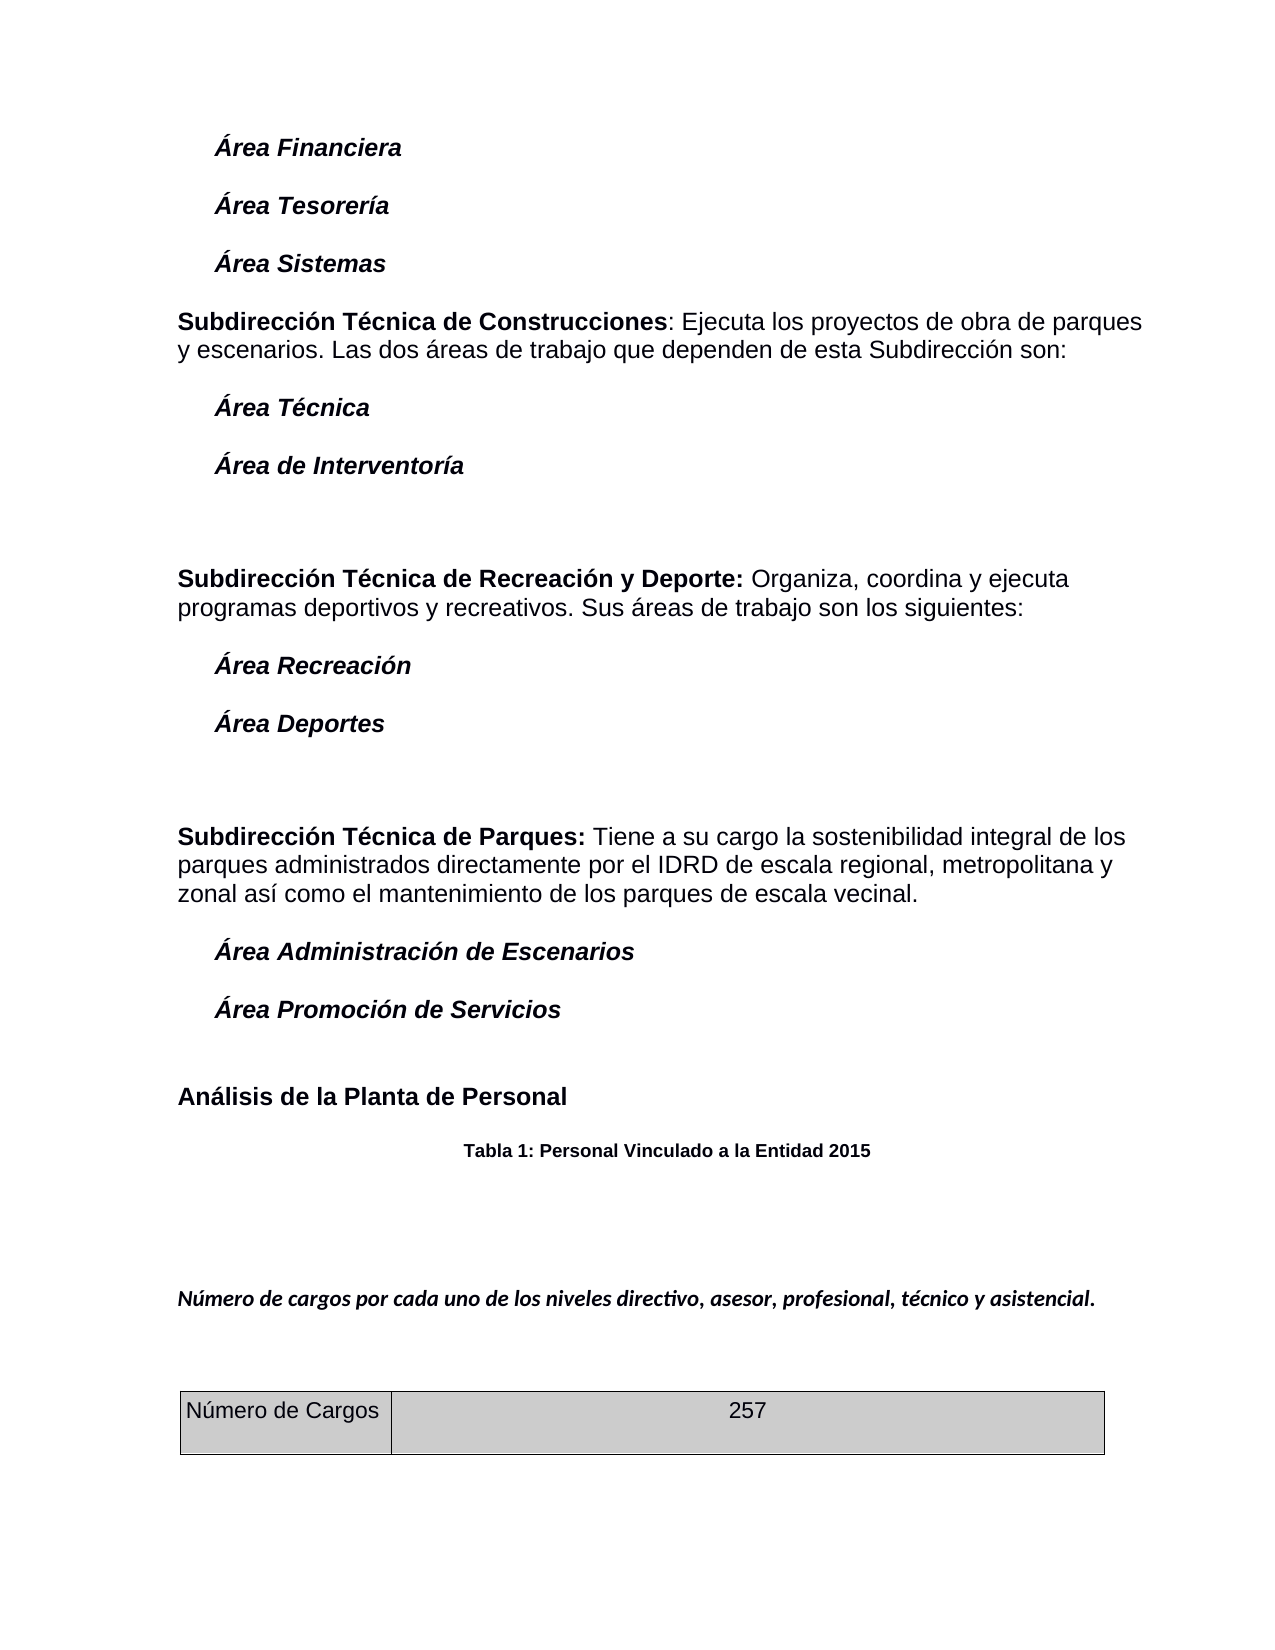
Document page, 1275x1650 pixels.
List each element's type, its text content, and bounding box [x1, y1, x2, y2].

text Análisis de la Planta de Personal [177, 1082, 1157, 1110]
text Área Deportes [214, 709, 1157, 737]
text Área Técnica [214, 393, 1157, 422]
text Subdirección Técnica de Recreación y Deporte: Organiza, coordina y ejecuta programas deportivos y recreativos. Sus áreas de trabajo son los siguientes: [177, 564, 1157, 622]
text Área Tesorería [214, 191, 1157, 219]
text Subdirección Técnica de Parques: Tiene a su cargo la sostenibilidad integral de los parques administrados directamente por el IDRD de escala regional, metropolitana y zonal así como el mantenimiento de los parques de escala vecinal. [177, 822, 1157, 908]
text Área Administración de Escenarios [214, 937, 1157, 966]
table_header Número de Cargos [181, 1392, 391, 1453]
text Área Sistemas [214, 249, 1157, 277]
text Área Promoción de Servicios [214, 995, 1157, 1024]
text Número de cargos por cada uno de los niveles directivo, asesor, profesional, técnico y asistencial. [177, 1284, 1157, 1312]
text Área de Interventoría [214, 451, 1157, 480]
text Área Financiera [214, 133, 1157, 162]
table_header 257 [392, 1392, 1104, 1453]
text Tabla 1: Personal Vinculado a la Entidad 2015 [177, 1139, 1157, 1161]
text Subdirección Técnica de Construcciones: Ejecuta los proyectos de obra de parques y escenarios. Las dos áreas de trabajo que dependen de esta Subdirección son: [177, 306, 1157, 364]
text Área Recreación [214, 651, 1157, 679]
